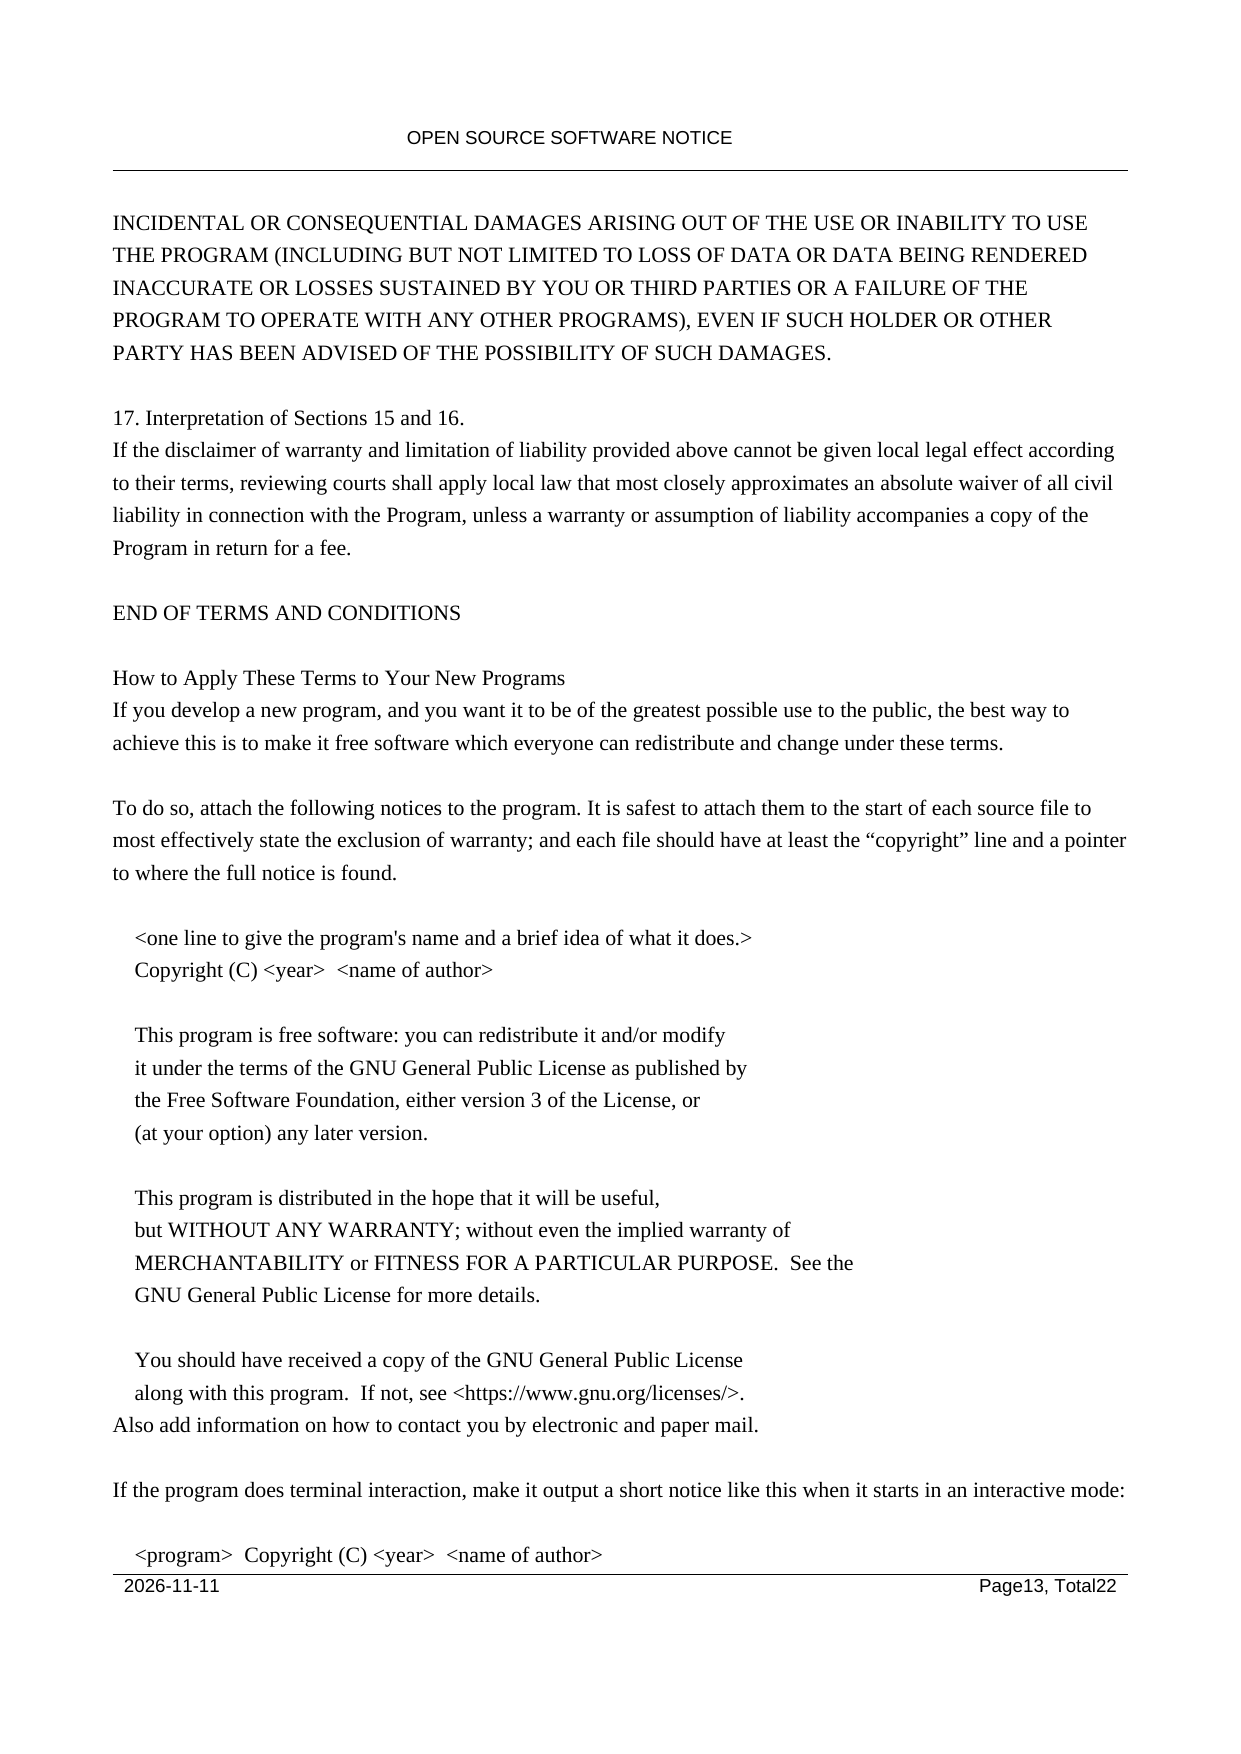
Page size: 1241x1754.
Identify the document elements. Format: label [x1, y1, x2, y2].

text [112, 206, 1128, 1571]
